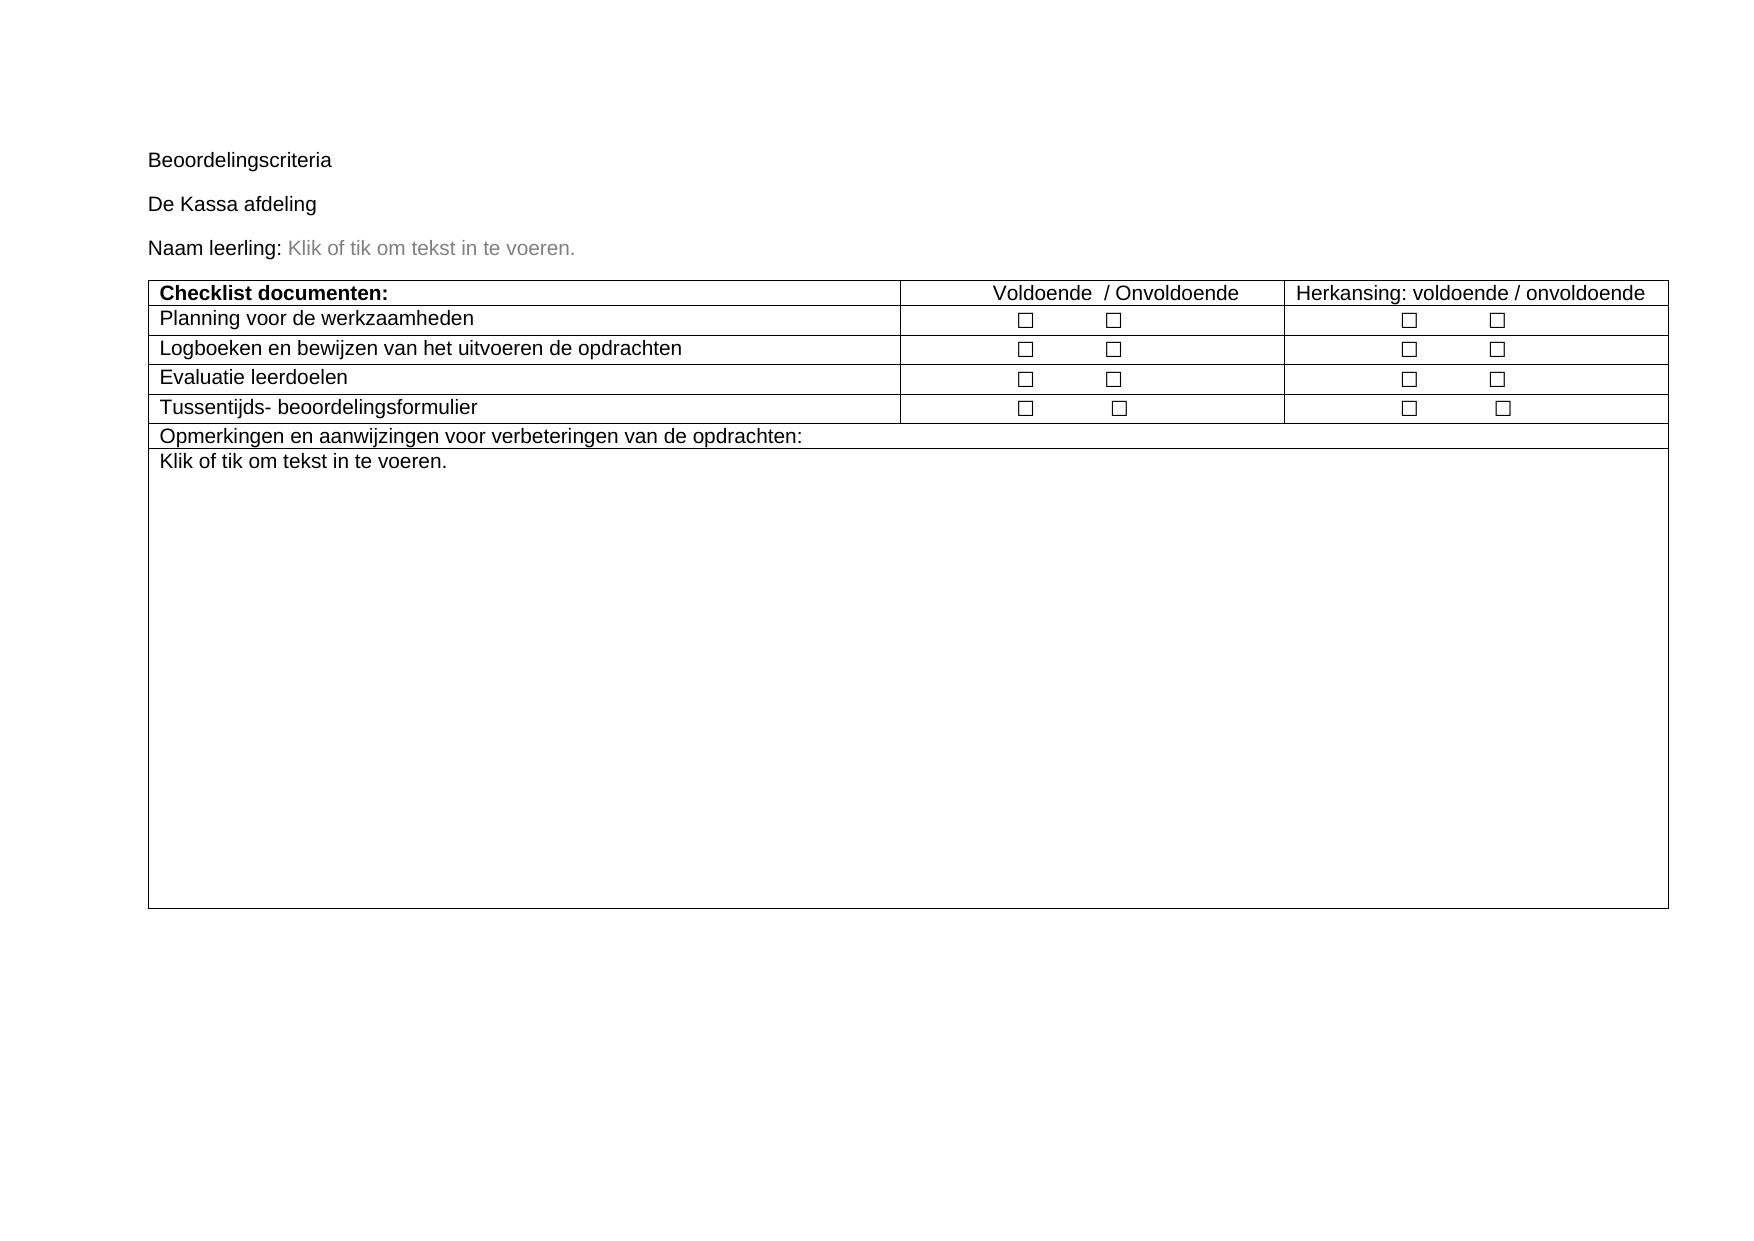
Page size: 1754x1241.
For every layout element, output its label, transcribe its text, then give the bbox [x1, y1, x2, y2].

table_cell [1285, 395, 1668, 423]
table_cell [1285, 365, 1668, 393]
table_header Voldoende / Onvoldoende [901, 281, 1284, 305]
text De Kassa afdeling [148, 192, 1606, 216]
text Naam leerling: [148, 236, 1606, 260]
table_cell [901, 336, 1284, 364]
table_cell [901, 395, 1284, 423]
table_cell Tussentijds- beoordelingsformulier [149, 395, 900, 423]
text Beoordelingscriteria [148, 148, 1606, 172]
table_cell Opmerkingen en aanwijzingen voor verbeteringen van de opdrachten: [149, 424, 1668, 448]
table_cell [901, 365, 1284, 393]
table_cell [1285, 306, 1668, 334]
table_cell Planning voor de werkzaamheden [149, 306, 900, 334]
table_header Checklist documenten: [149, 281, 900, 305]
table_header Herkansing: voldoende / onvoldoende [1285, 281, 1668, 305]
table_cell Logboeken en bewijzen van het uitvoeren de opdrachten [149, 336, 900, 364]
table_cell [901, 306, 1284, 334]
table_cell Evaluatie leerdoelen [149, 365, 900, 393]
table_cell [1285, 336, 1668, 364]
